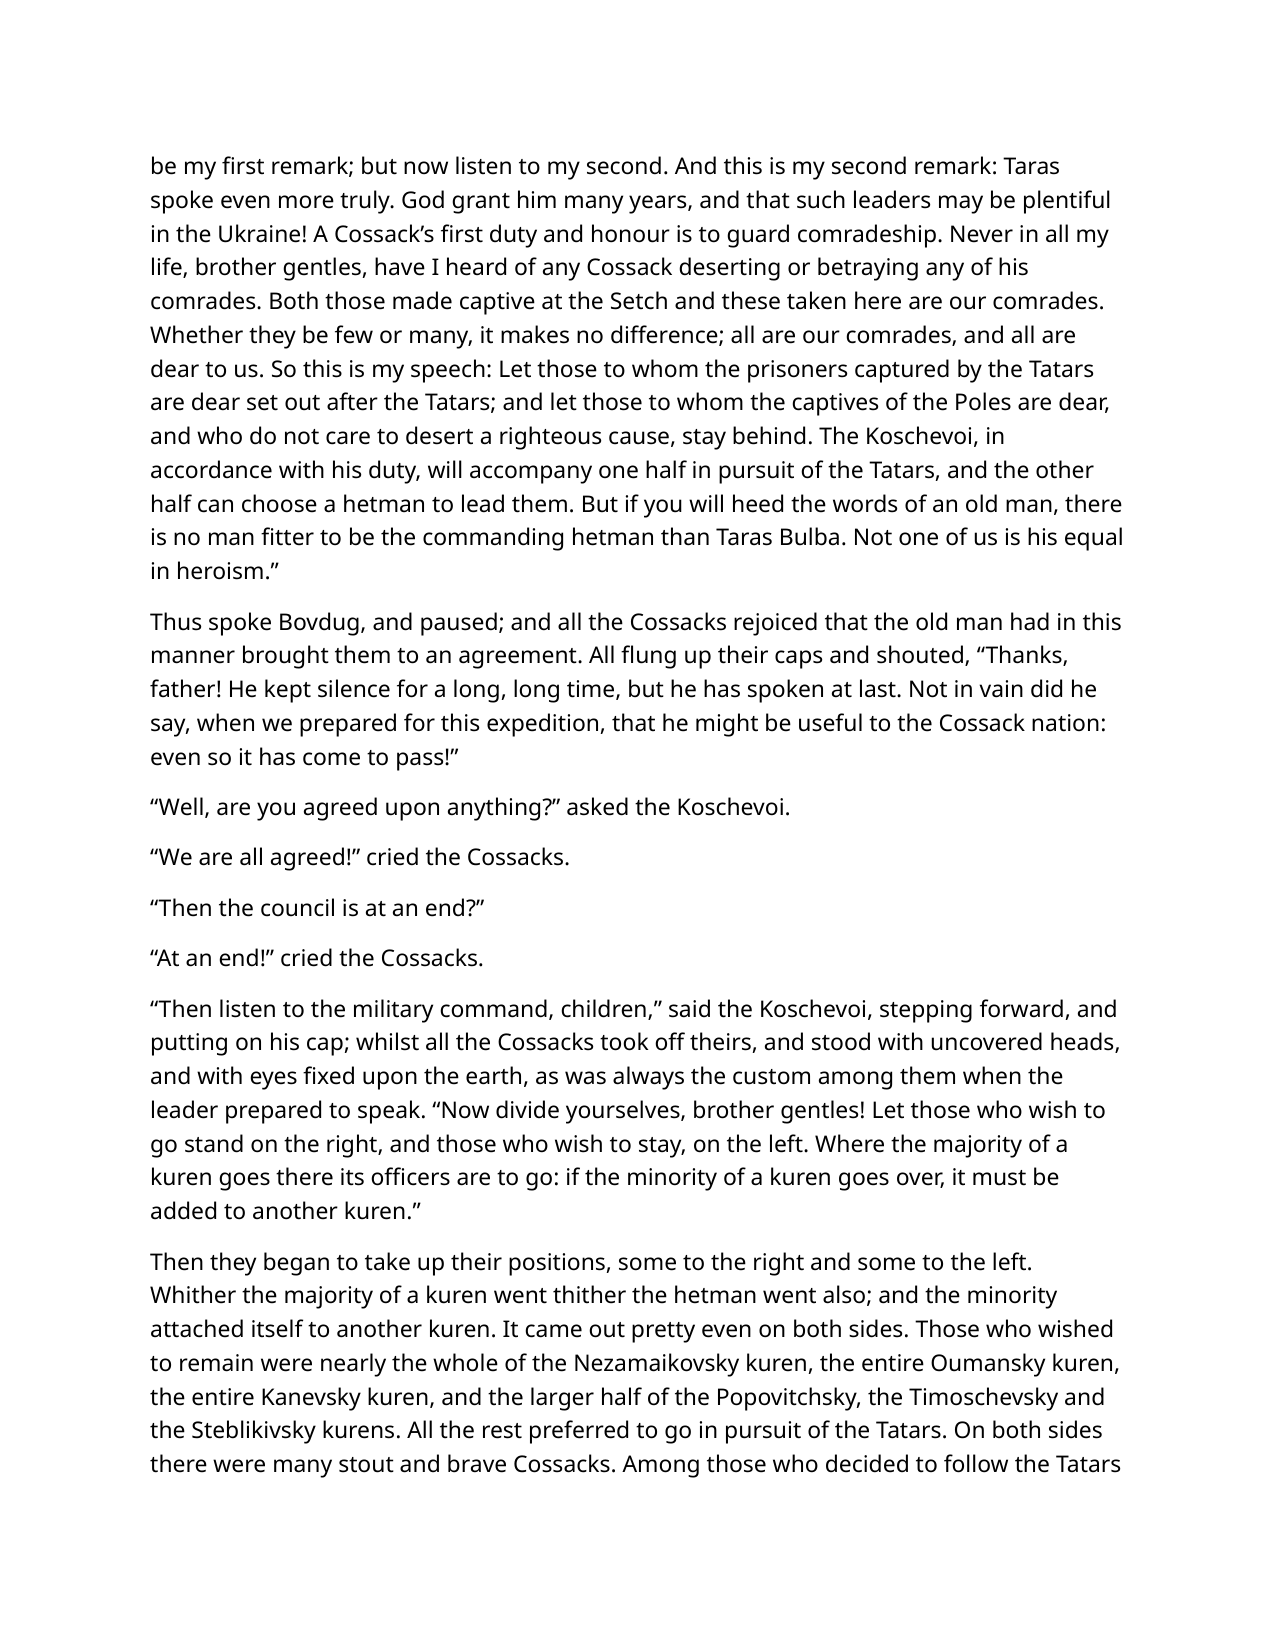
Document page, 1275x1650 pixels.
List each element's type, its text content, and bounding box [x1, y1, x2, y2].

text “Then listen to the military command, children,” said the Koschevoi, stepping forward, and putting on his cap; whilst all the Cossacks took off theirs, and stood with uncovered heads, and with eyes fixed upon the earth, as was always the custom among them when the leader prepared to speak. “Now divide yourselves, brother gentles! Let those who wish to go stand on the right, and those who wish to stay, on the left. Where the majority of a kuren goes there its officers are to go: if the minority of a kuren goes over, it must be added to another kuren.” [150, 992, 1125, 1226]
text “Then the council is at an end?” [150, 892, 1125, 923]
text Thus spoke Bovdug, and paused; and all the Cossacks rejoiced that the old man had in this manner brought them to an agreement. All flung up their caps and shouted, “Thanks, father! He kept silence for a long, long time, but he has spoken at last. Not in vain did he say, when we prepared for this expedition, that he might be useful to the Cossack nation: even so it has come to pass!” [150, 605, 1125, 772]
text “At an end!” cried the Cossacks. [150, 942, 1125, 973]
text “We are all agreed!” cried the Cossacks. [150, 841, 1125, 872]
text “Well, are you agreed upon anything?” asked the Koschevoi. [150, 791, 1125, 822]
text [150, 1245, 1125, 1479]
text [150, 150, 1125, 586]
